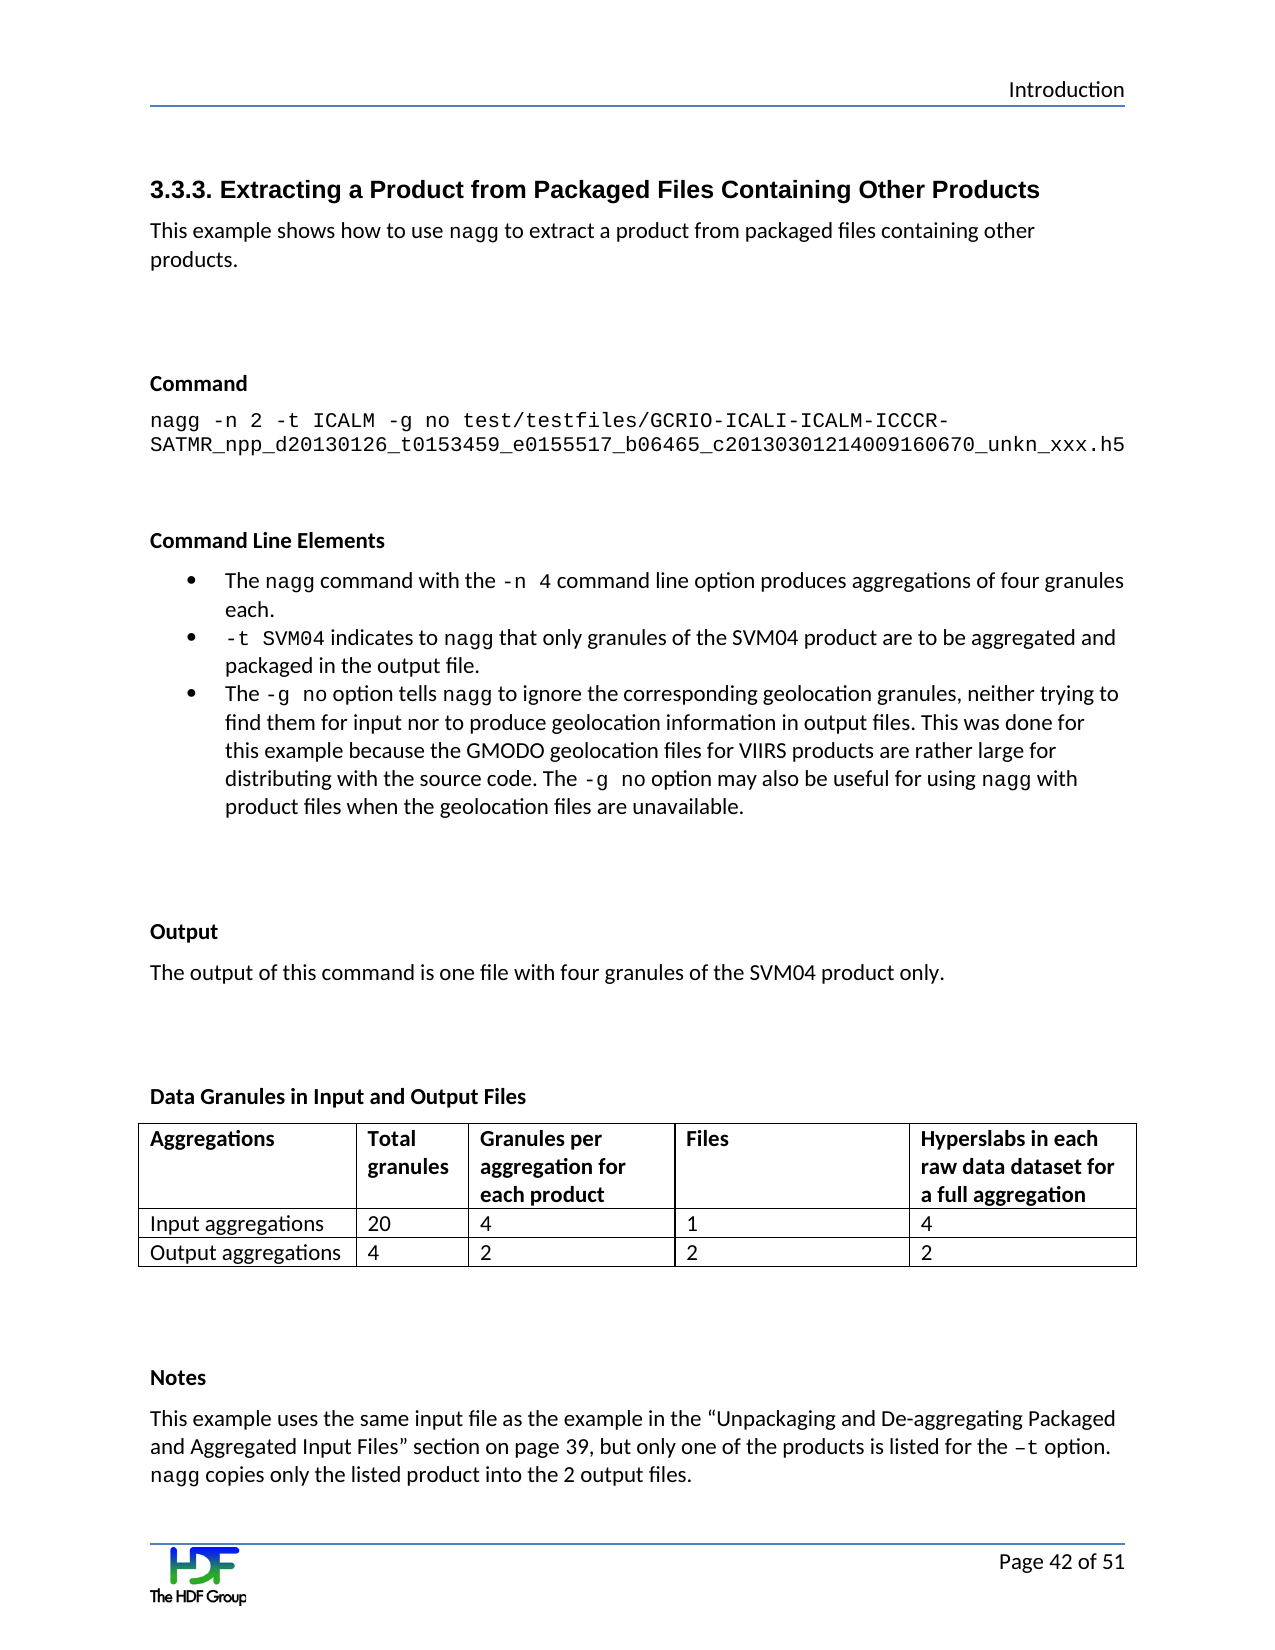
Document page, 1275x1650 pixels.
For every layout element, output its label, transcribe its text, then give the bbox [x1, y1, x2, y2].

subtitle Notes [150, 1363, 1125, 1392]
list -t SVM04 indicates to nagg that only granules of the SVM04 product are to be aggregated and packaged in the output file. [187, 623, 1125, 679]
text This example shows how to use nagg to extract a product from packaged files containing other products. [150, 216, 1125, 273]
table_cell 2 [910, 1238, 1136, 1266]
table_cell 1 [676, 1209, 909, 1237]
table_cell Output aggregations [139, 1238, 356, 1266]
table_cell 20 [357, 1209, 468, 1237]
table_header Files [676, 1124, 909, 1208]
subtitle Extracting a Product from Packaged Files Containing Other Products [150, 175, 1125, 204]
table_header Granules per aggregation for each product [469, 1124, 674, 1208]
picture [150, 1547, 247, 1606]
table_cell Input aggregations [139, 1209, 356, 1237]
text nagg copies only the listed product into the 2 output files. [150, 1461, 1125, 1489]
text nagg -n 2 -t ICALM -g no test/testfiles/GCRIO-ICALI-ICALM-ICCCR-SATMR_npp_d20130126_t0153459_e0155517_b06465_c20130301214009160670_unkn_xxx.h5 [150, 410, 1125, 457]
table_header Aggregations [139, 1124, 356, 1208]
table_cell 4 [357, 1238, 468, 1266]
text This example uses the same input file as the example in the “Unpackaging and De-aggregating Packaged and Aggregated Input Files” section on page 39, but only one of the products is listed for the –t option. [150, 1404, 1125, 1461]
list The nagg command with the -n 4 command line option produces aggregations of four granules each. [187, 566, 1125, 623]
text The output of this command is one file with four granules of the SVM04 product only. [150, 958, 1125, 986]
table_header Total granules [357, 1124, 468, 1208]
table_cell 4 [469, 1209, 674, 1237]
subtitle Command Line Elements [150, 526, 1125, 554]
table_cell 2 [469, 1238, 674, 1266]
subtitle Output [150, 917, 1125, 945]
table_cell 4 [910, 1209, 1136, 1237]
subtitle Command [150, 369, 1125, 397]
table_header Hyperslabs in each raw data dataset for a full aggregation [910, 1124, 1136, 1208]
list The -g no option tells nagg to ignore the corresponding geolocation granules, neither trying to find them for input nor to produce geolocation information in output files. This was done for this example because the GMODO geolocation files for VIIRS products are rather large for distributing with the source code. The -g no option may also be useful for using nagg with product files when the geolocation files are unavailable. [187, 679, 1125, 821]
subtitle Data Granules in Input and Output Files [150, 1082, 1125, 1110]
table_cell 2 [676, 1238, 909, 1266]
